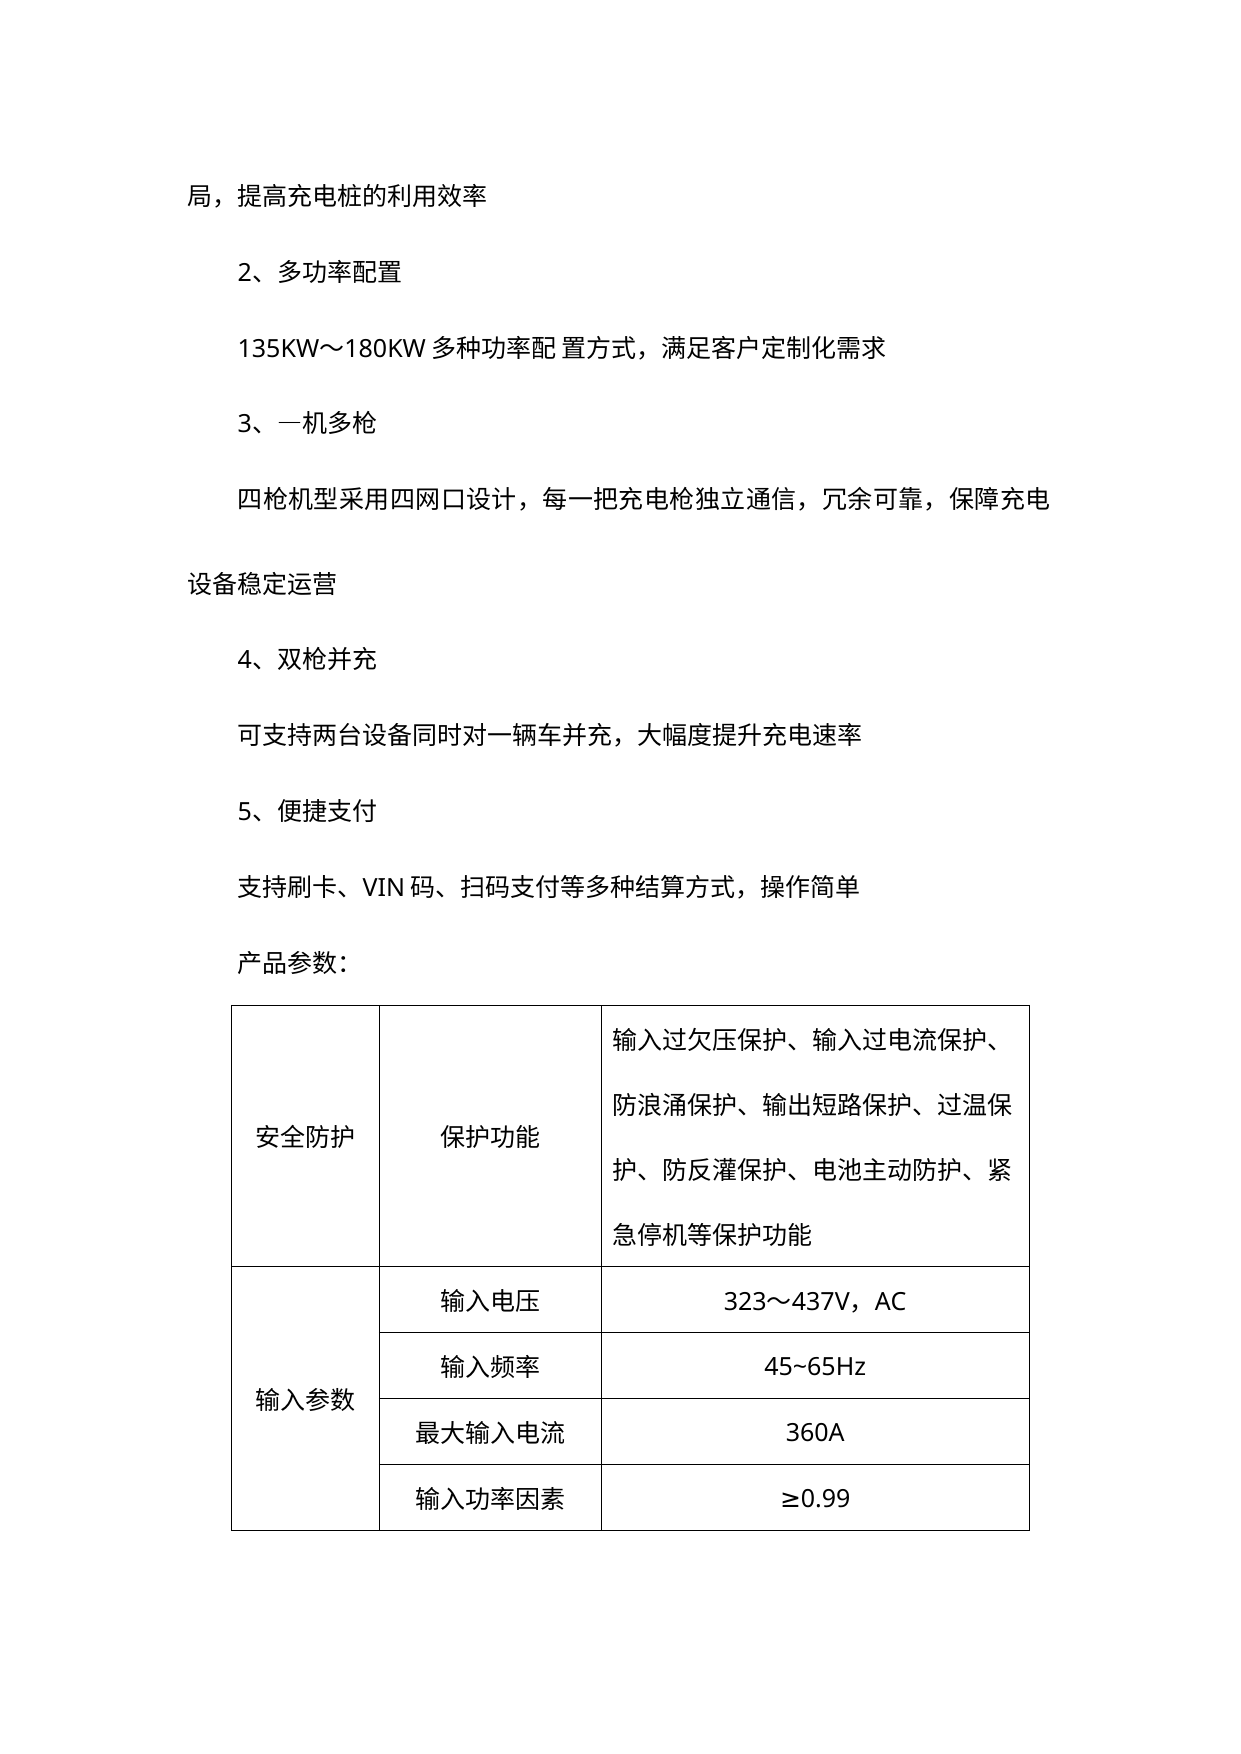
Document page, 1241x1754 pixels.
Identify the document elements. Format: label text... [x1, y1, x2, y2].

table_header 保护功能 [380, 1006, 601, 1266]
text 产品参数： [187, 929, 1053, 994]
table_cell 323～437V，AC [602, 1267, 1029, 1332]
text 四枪机型采用四网口设计，每一把充电枪独立通信，冗余可靠，保障充电设备稳定运营 [187, 465, 1053, 615]
text 4、双枪并充 [187, 626, 1053, 691]
text 135KW～180KW多种功率配 置方式，满足客户定制化需求 [187, 314, 1053, 379]
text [187, 162, 1053, 227]
table_header 安全防护 [232, 1006, 379, 1266]
text 2、多功率配置 [187, 238, 1053, 303]
table_cell 输入功率因素 [380, 1465, 601, 1530]
table_cell 输入电压 [380, 1267, 601, 1332]
table_cell 45~65Hz [602, 1333, 1029, 1398]
table_cell 360A [602, 1399, 1029, 1464]
table_cell 输入参数 [232, 1267, 379, 1530]
table_cell 输入频率 [380, 1333, 601, 1398]
text 可支持两台设备同时对一辆车并充，大幅度提升充电速率 [187, 701, 1053, 766]
text 支持刷卡、VIN码、扫码支付等多种结算方式，操作简单 [187, 853, 1053, 918]
table_header 输入过欠压保护、输入过电流保护、防浪涌保护、输出短路保护、过温保护、防反灌保护、电池主动防护、紧急停机等保护功能 [602, 1006, 1029, 1266]
table_cell ≥0.99 [602, 1465, 1029, 1530]
table_cell 最大输入电流 [380, 1399, 601, 1464]
text 5、便捷支付 [187, 777, 1053, 842]
text 3、—机多枪 [187, 389, 1053, 454]
